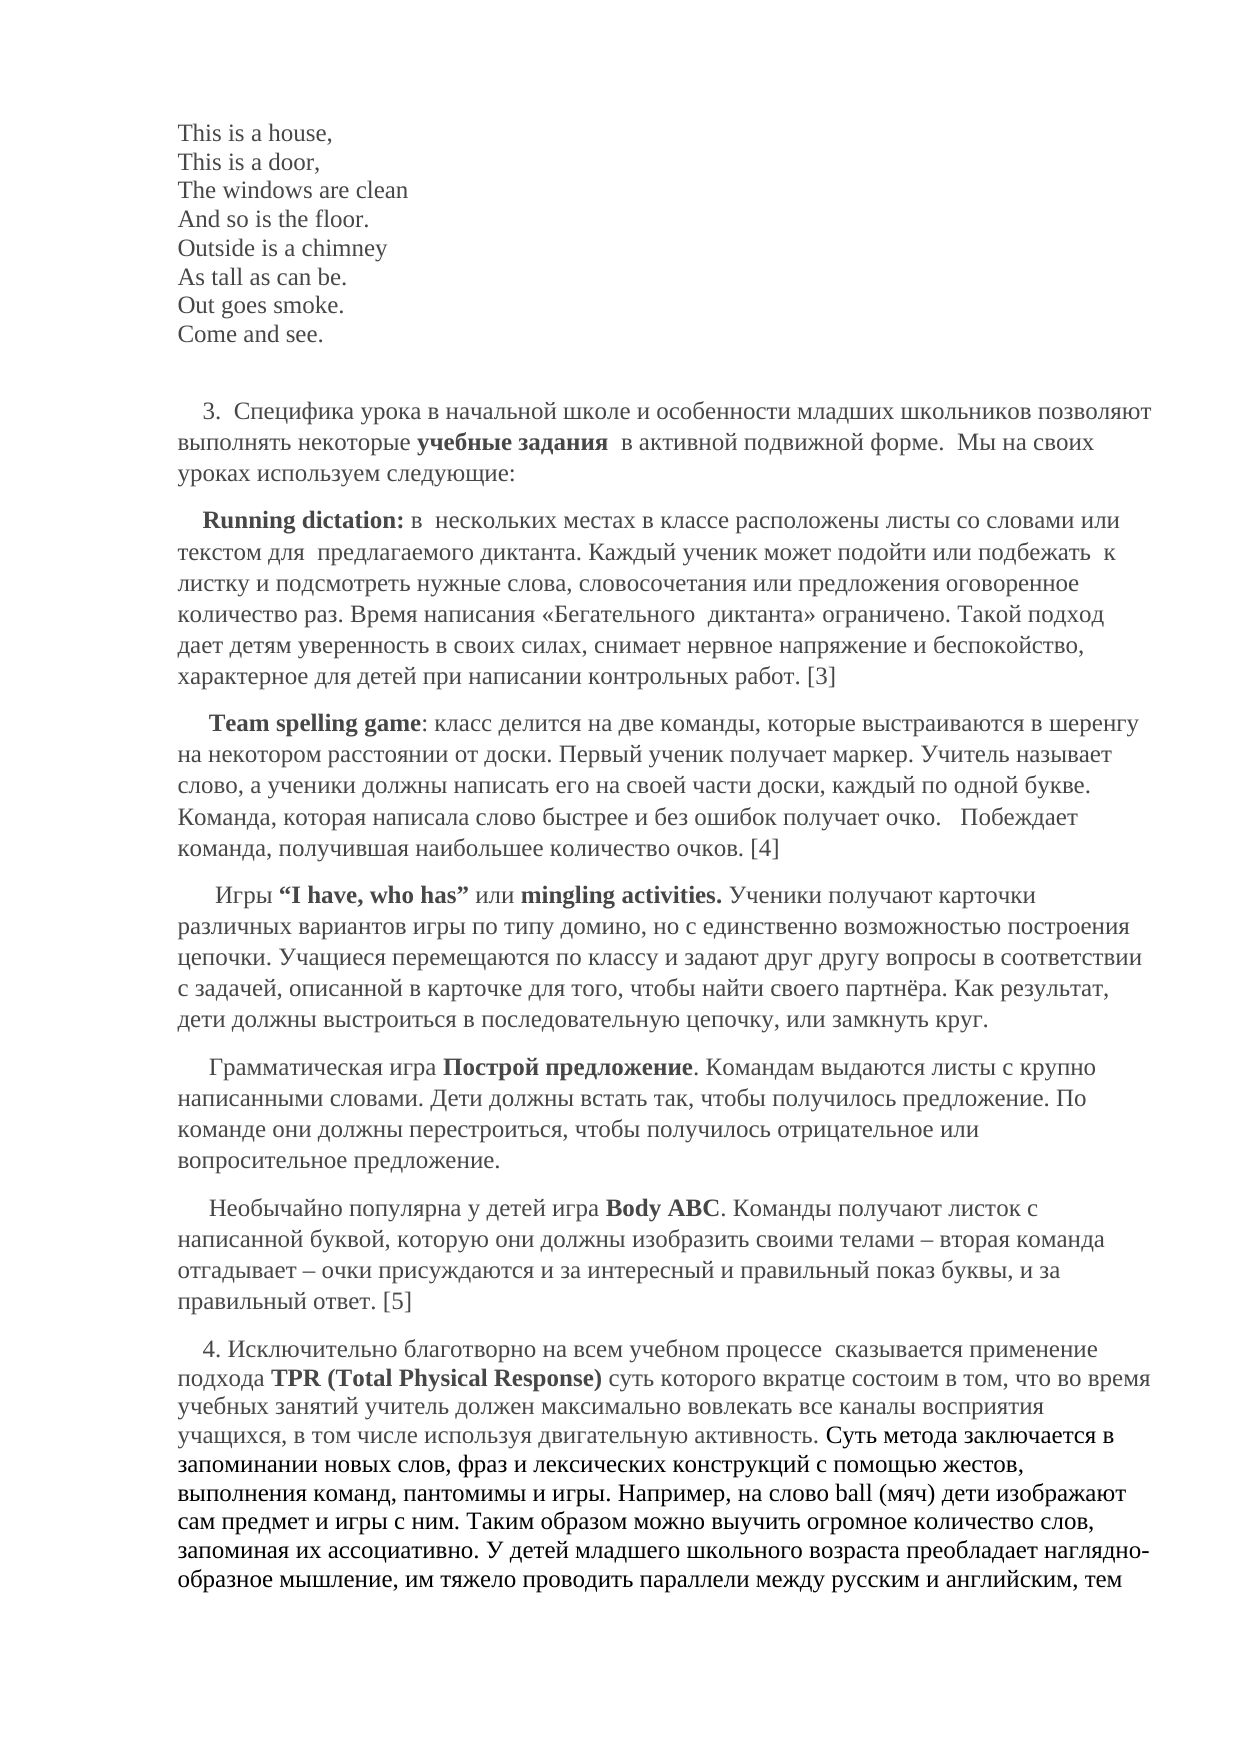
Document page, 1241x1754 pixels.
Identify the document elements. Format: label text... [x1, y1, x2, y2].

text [177, 1334, 1152, 1593]
text This is a house, [177, 118, 1152, 147]
text Outside is a chimney [177, 233, 1152, 262]
text 3. Специфика урока в начальной школе и особенности младших школьников позволяют выполнять некоторые учебные задания в активной подвижной форме. Мы на своих уроках используем следующие: [177, 396, 1152, 487]
text And so is the floor. [177, 204, 1152, 233]
text As tall as can be. [177, 262, 1152, 291]
text Team spelling game: класс делится на две команды, которые выстраиваются в шеренгу на некотором расстоянии от доски. Первый ученик получает маркер. Учитель называет слово, а ученики должны написать его на своей части доски, каждый по одной букве. Команда, которая написала слово быстрее и без ошибок получает очко. Побеждает команда, получившая наибольшее количество очков. [4] [177, 708, 1152, 861]
text The windows are clean [177, 176, 1152, 204]
text Out goes smoke. [177, 291, 1152, 319]
text This is a door, [177, 147, 1152, 176]
text Come and see. [177, 319, 1152, 348]
text Грамматическая игра Построй предложение. Командам выдаются листы с крупно написанными словами. Дети должны встать так, чтобы получилось предложение. По команде они должны перестроиться, чтобы получилось отрицательное или вопросительное предложение. [177, 1052, 1152, 1174]
text Необычайно популярна у детей игра Body ABC. Команды получают листок с написанной буквой, которую они должны изобразить своими телами – вторая команда отгадывает – очки присуждаются и за интересный и правильный показ буквы, и за правильный ответ. [5] [177, 1193, 1152, 1315]
text Running dictation: в нескольких местах в классе расположены листы со словами или текстом для предлагаемого диктанта. Каждый ученик может подойти или подбежать к листку и подсмотреть нужные слова, словосочетания или предложения оговоренное количество раз. Время написания «Бегательного диктанта» ограничено. Такой подход дает детям уверенность в своих силах, снимает нервное напряжение и беспокойство, характерное для детей при написании контрольных работ. [3] [177, 506, 1152, 689]
text Игры “I have, who has” или mingling activities. Ученики получают карточки различных вариантов игры по типу домино, но с единственно возможностью построения цепочки. Учащиеся перемещаются по классу и задают друг другу вопросы в соответствии с задачей, описанной в карточке для того, чтобы найти своего партнёра. Как результат, дети должны выстроиться в последовательную цепочку, или замкнуть круг. [177, 880, 1152, 1033]
